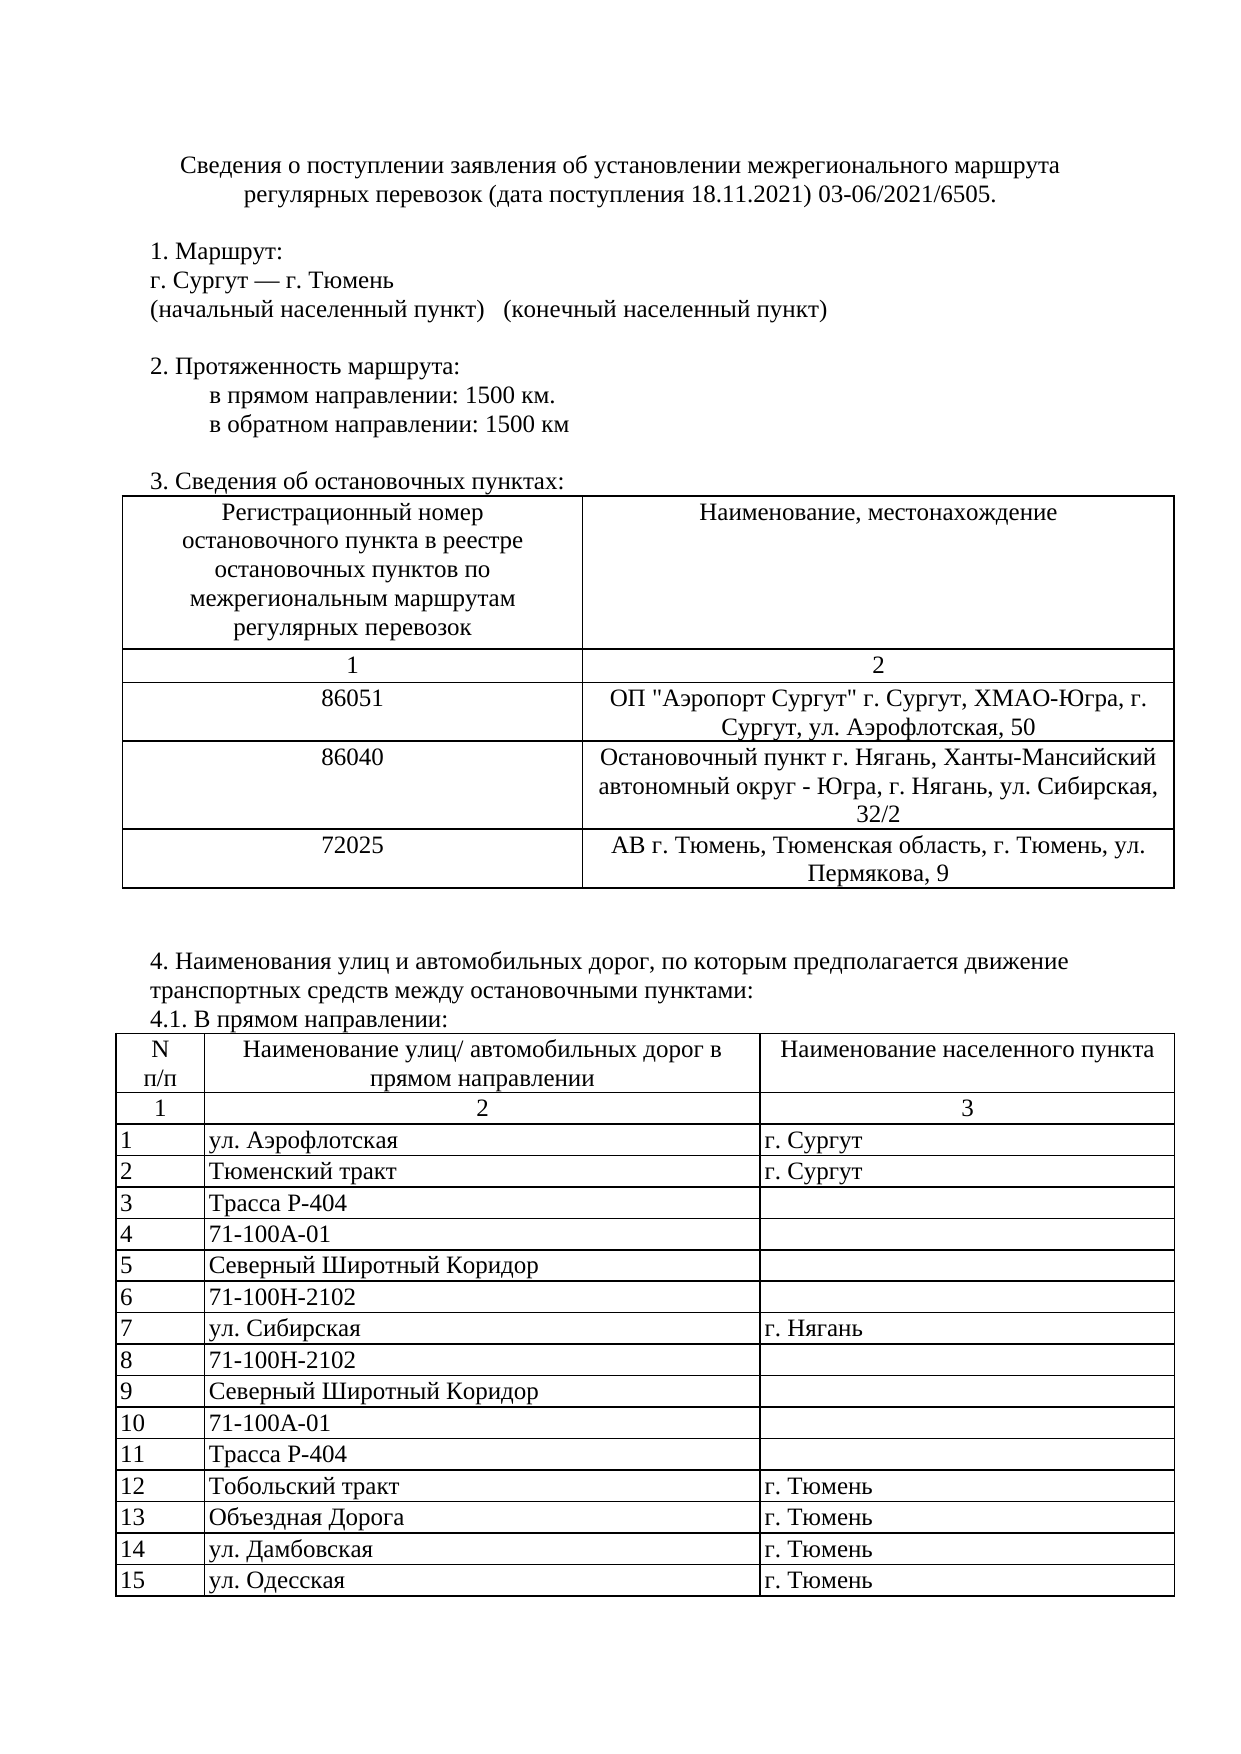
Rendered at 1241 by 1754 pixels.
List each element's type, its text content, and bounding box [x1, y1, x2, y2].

table_cell 71-100А-01 [205, 1219, 759, 1249]
table_cell 3 [761, 1093, 1174, 1123]
text 3. Сведения об остановочных пунктах: [150, 466, 1090, 495]
table_cell 86051 [123, 683, 582, 740]
table_header Наименование, местонахождение [583, 497, 1173, 648]
table_cell г. Нягань [761, 1313, 1174, 1343]
table_cell 2 [117, 1156, 204, 1186]
table_cell 86040 [123, 742, 582, 828]
table_cell Тобольский тракт [205, 1471, 759, 1501]
table_cell [761, 1345, 1174, 1375]
table_header N п/п [117, 1034, 204, 1092]
table_cell 2 [583, 650, 1173, 681]
table_cell ул. Дамбовская [205, 1534, 759, 1563]
text в обратном направлении: 1500 км [150, 409, 1090, 437]
table_cell 13 [117, 1502, 204, 1532]
table_cell ул. Одесская [205, 1565, 759, 1595]
table_cell 1 [117, 1125, 204, 1154]
table_cell 14 [117, 1534, 204, 1563]
table_cell 2 [205, 1093, 759, 1123]
table_cell 9 [117, 1376, 204, 1406]
table_cell [761, 1282, 1174, 1312]
table_cell [761, 1188, 1174, 1217]
table_cell ул. Сибирская [205, 1313, 759, 1343]
table_cell 6 [117, 1282, 204, 1312]
table_cell 71-100А-01 [205, 1408, 759, 1438]
table_cell 72025 [123, 830, 582, 887]
text Сведения о поступлении заявления об установлении межрегионального маршрута регулярных перевозок (дата поступления 18.11.2021) 03-06/2021/6505. [150, 150, 1090, 207]
table_cell 5 [117, 1251, 204, 1280]
table_cell г. Сургут [761, 1156, 1174, 1186]
table_cell 3 [117, 1188, 204, 1217]
table_cell г. Тюмень [761, 1534, 1174, 1563]
table_cell г. Сургут [761, 1125, 1174, 1154]
table_cell 4 [117, 1219, 204, 1249]
table_cell г. Тюмень [761, 1502, 1174, 1532]
table_cell Трасса Р-404 [205, 1188, 759, 1217]
table_cell [761, 1439, 1174, 1469]
text 1. Маршрут: [150, 236, 1090, 265]
text (начальный населенный пункт) (конечный населенный пункт) [150, 294, 1090, 322]
table_header Регистрационный номер остановочного пункта в реестре остановочных пунктов по межрегиональным маршрутам регулярных перевозок [123, 497, 582, 648]
table_cell ОП "Аэропорт Сургут" г. Сургут, ХМАО-Югра, г. Сургут, ул. Аэрофлотская, 50 [583, 683, 1173, 740]
text в прямом направлении: 1500 км. [150, 380, 1090, 409]
table_header Наименование населенного пункта [761, 1034, 1174, 1092]
table_cell 8 [117, 1345, 204, 1375]
table_header Наименование улиц/ автомобильных дорог в прямом направлении [205, 1034, 759, 1092]
table_cell 15 [117, 1565, 204, 1595]
table_cell ул. Аэрофлотская [205, 1125, 759, 1154]
table_cell Северный Широтный Коридор [205, 1376, 759, 1406]
text 4. Наименования улиц и автомобильных дорог, по которым предполагается движение транспортных средств между остановочными пунктами: [150, 946, 1090, 1004]
table_cell г. Тюмень [761, 1471, 1174, 1501]
table_cell Тюменский тракт [205, 1156, 759, 1186]
table_cell [761, 1376, 1174, 1406]
table_cell [761, 1251, 1174, 1280]
table_cell [761, 1219, 1174, 1249]
table_cell 11 [117, 1439, 204, 1469]
text г. Сургут — г. Тюмень [150, 265, 1090, 294]
table_cell 1 [117, 1093, 204, 1123]
table_cell 7 [117, 1313, 204, 1343]
table_cell [761, 1408, 1174, 1438]
table_cell 1 [123, 650, 582, 681]
table_cell Трасса Р-404 [205, 1439, 759, 1469]
table_cell АВ г. Тюмень, Тюменская область, г. Тюмень, ул. Пермякова, 9 [583, 830, 1173, 887]
table_cell 12 [117, 1471, 204, 1501]
table_cell г. Тюмень [761, 1565, 1174, 1595]
table_cell Северный Широтный Коридор [205, 1251, 759, 1280]
table_cell 71-100Н-2102 [205, 1345, 759, 1375]
text 2. Протяженность маршрута: [150, 351, 1090, 380]
table_cell 71-100Н-2102 [205, 1282, 759, 1312]
table_cell Объездная Дорога [205, 1502, 759, 1532]
table_cell Остановочный пункт г. Нягань, Ханты-Мансийский автономный округ - Югра, г. Нягань, ул. Сибирская, 32/2 [583, 742, 1173, 828]
text 4.1. В прямом направлении: [150, 1004, 1090, 1033]
table_cell 10 [117, 1408, 204, 1438]
